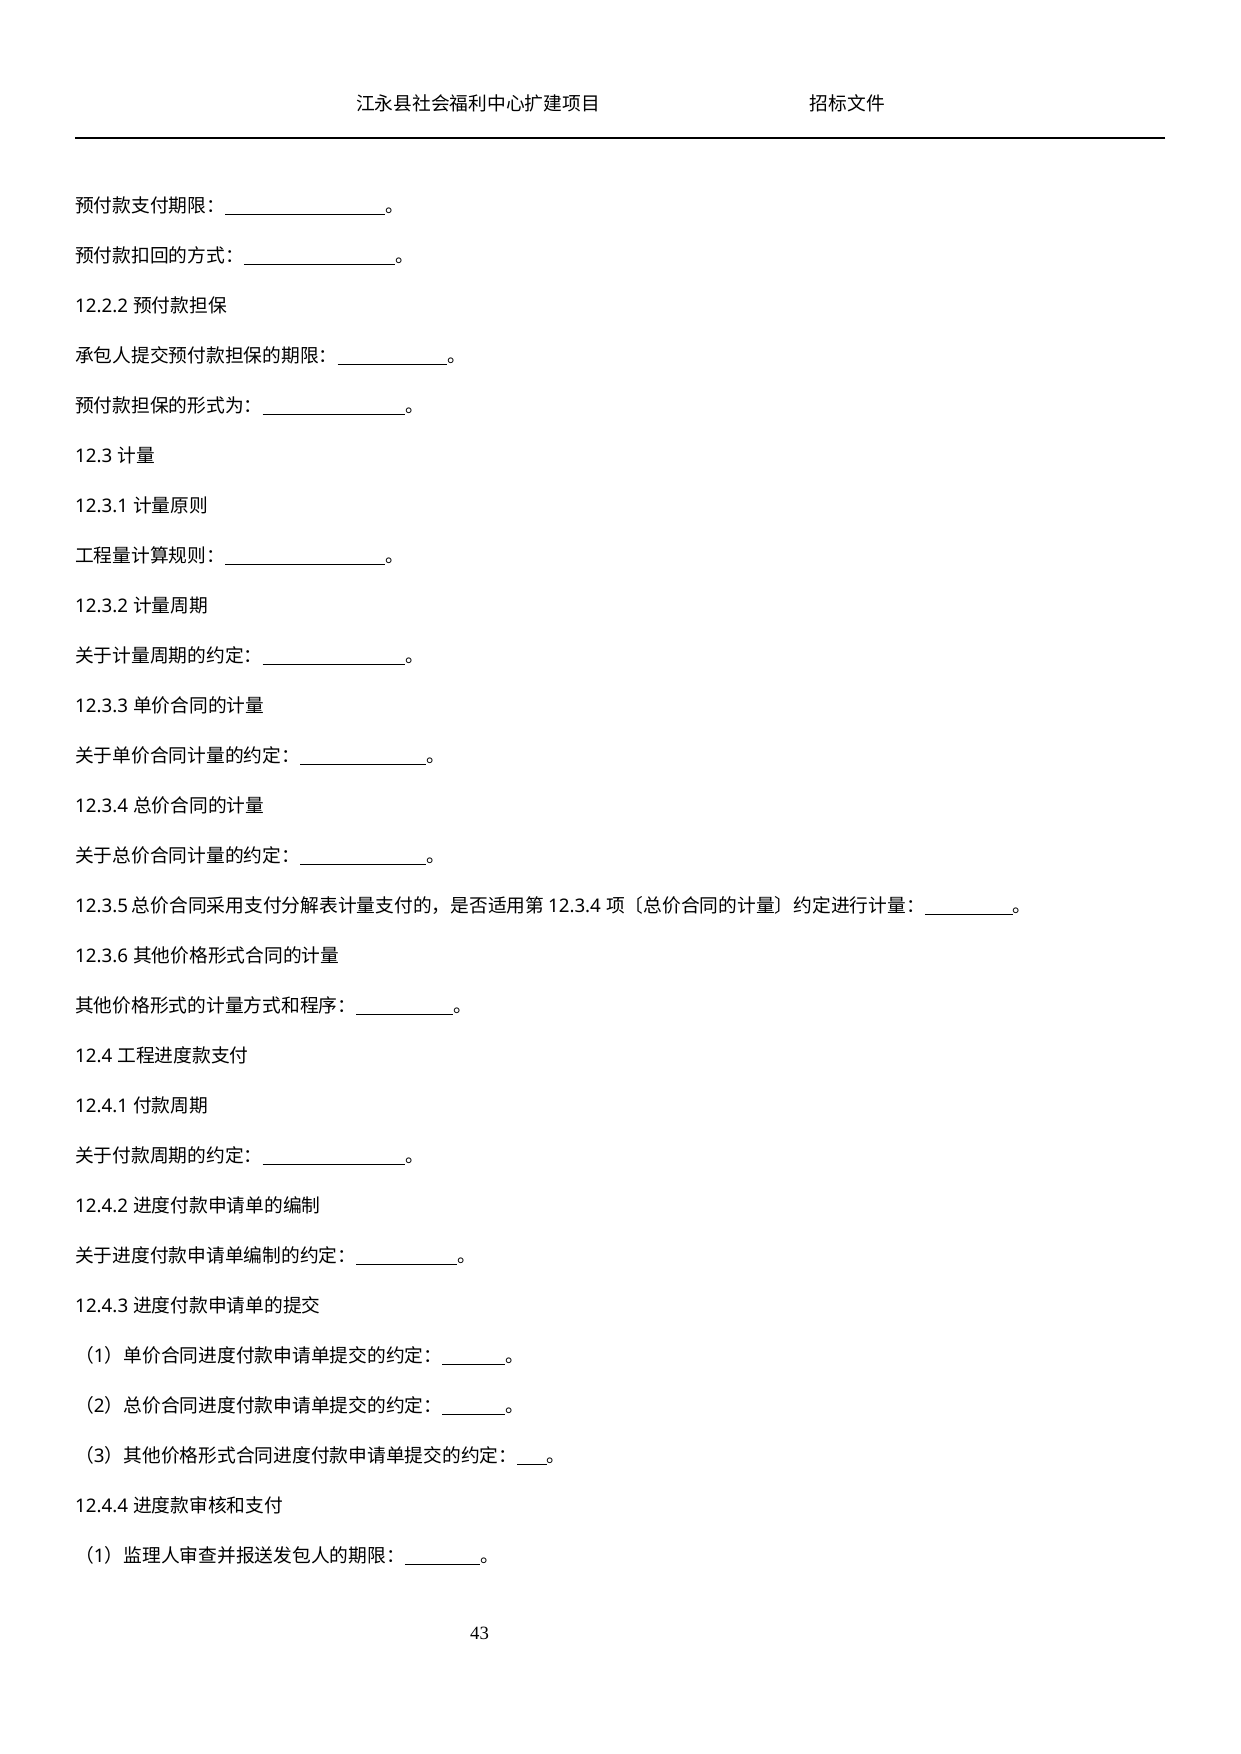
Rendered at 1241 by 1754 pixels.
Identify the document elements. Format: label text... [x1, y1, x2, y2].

text 预付款担保的形式为： 。 [75, 372, 1165, 422]
text 12.4 工程进度款支付 [75, 1022, 1165, 1072]
text 关于总价合同计量的约定： 。 [75, 822, 1165, 872]
text （3）其他价格形式合同进度付款申请单提交的约定： 。 [75, 1422, 1165, 1472]
text 预付款扣回的方式： 。 [75, 222, 1165, 272]
text 12.4.2 进度付款申请单的编制 [75, 1172, 1165, 1222]
text 12.3.2 计量周期 [75, 572, 1165, 622]
text 12.4.1 付款周期 [75, 1072, 1165, 1122]
text 12.3.4 总价合同的计量 [75, 772, 1165, 822]
text 12.3 计量 [75, 422, 1165, 472]
text 12.3.6 其他价格形式合同的计量 [75, 922, 1165, 972]
text 12.3.1 计量原则 [75, 472, 1165, 522]
text 关于付款周期的约定： 。 [75, 1122, 1165, 1172]
text 关于进度付款申请单编制的约定： 。 [75, 1222, 1165, 1272]
text 12.2.2 预付款担保 [75, 272, 1165, 322]
text （1）监理人审查并报送发包人的期限： 。 [75, 1522, 1165, 1572]
text 预付款支付期限： 。 [75, 172, 1165, 222]
text 12.3.3 单价合同的计量 [75, 672, 1165, 722]
text 承包人提交预付款担保的期限： 。 [75, 322, 1165, 372]
text 12.4.3 进度付款申请单的提交 [75, 1272, 1165, 1322]
text 其他价格形式的计量方式和程序： 。 [75, 972, 1165, 1022]
text （2）总价合同进度付款申请单提交的约定： 。 [75, 1372, 1165, 1422]
text （1）单价合同进度付款申请单提交的约定： 。 [75, 1322, 1165, 1372]
text 关于计量周期的约定： 。 [75, 622, 1165, 672]
text 12.3.5总价合同采用支付分解表计量支付的，是否适用第12.3.4 项〔总价合同的计量〕约定进行计量： 。 [75, 872, 1165, 922]
text 12.4.4 进度款审核和支付 [75, 1472, 1165, 1522]
text 工程量计算规则： 。 [75, 522, 1165, 572]
text 关于单价合同计量的约定： 。 [75, 722, 1165, 772]
